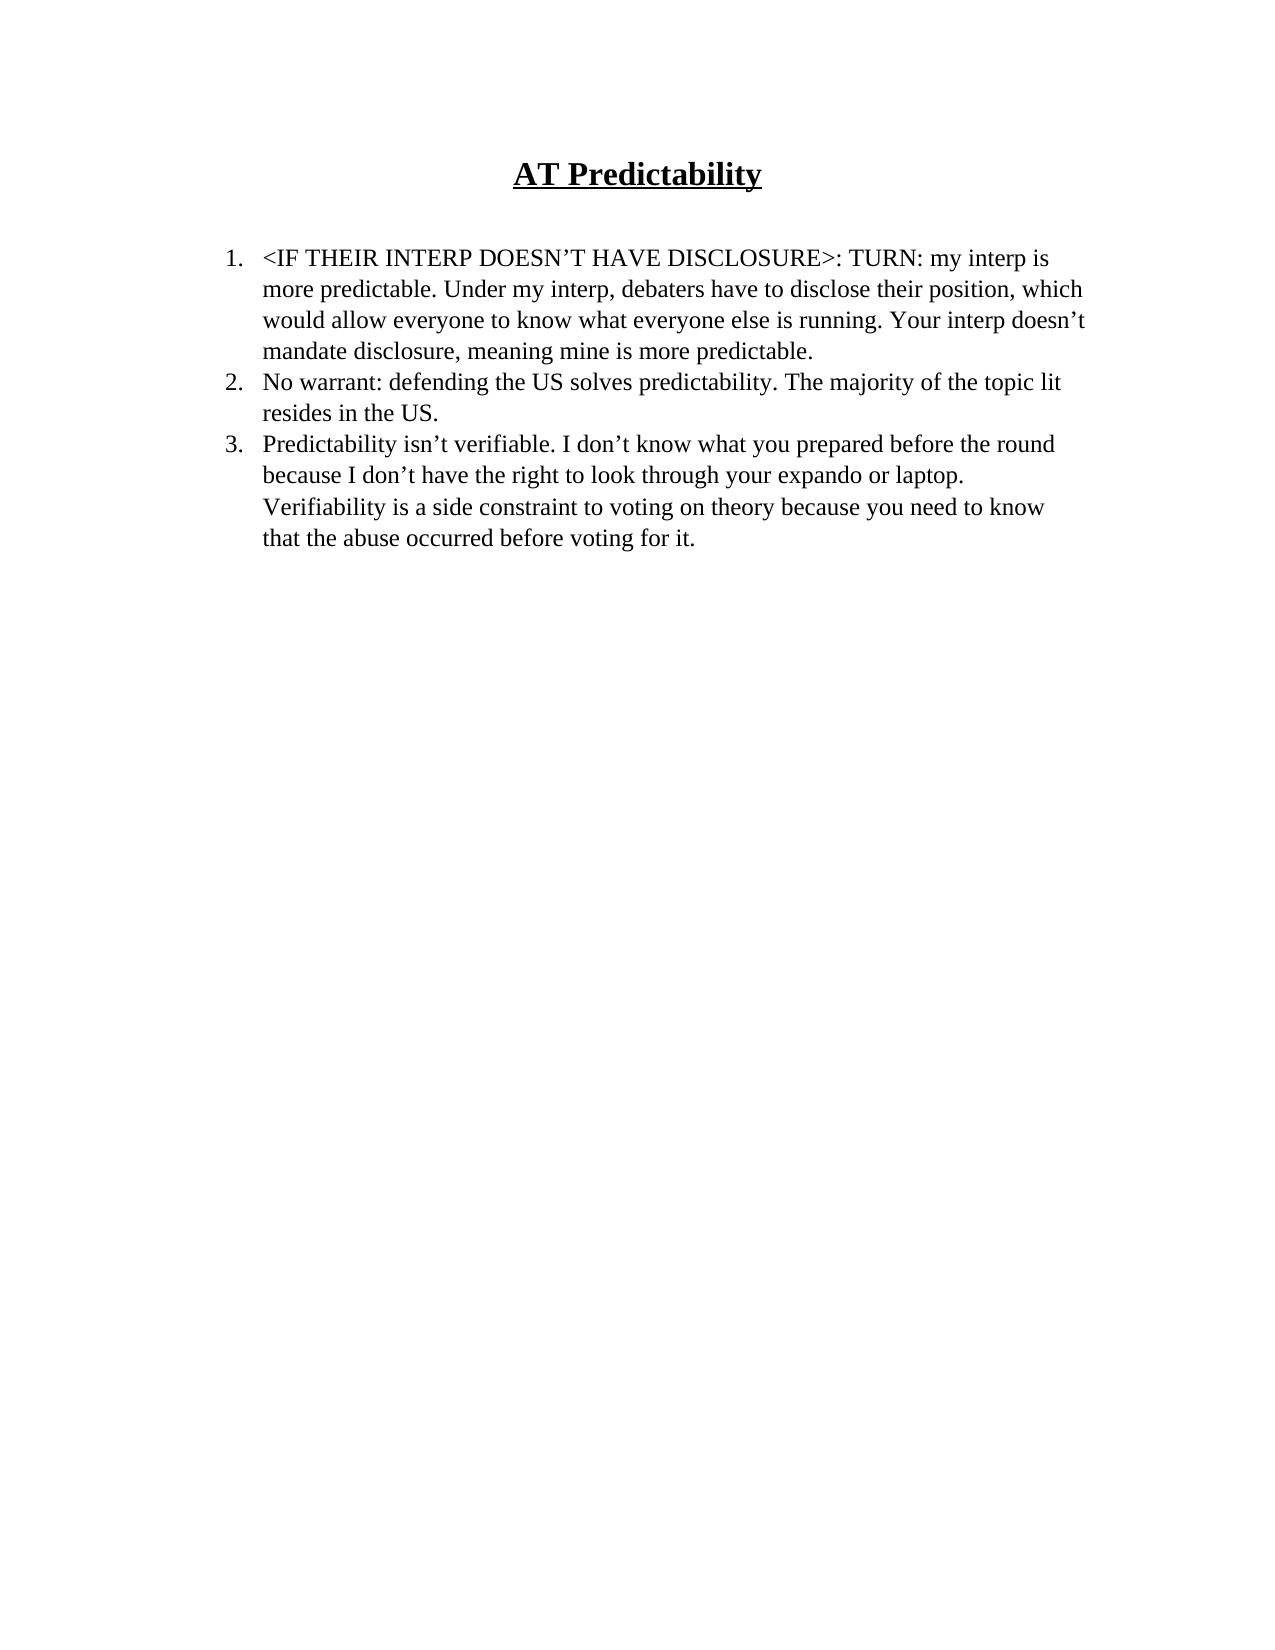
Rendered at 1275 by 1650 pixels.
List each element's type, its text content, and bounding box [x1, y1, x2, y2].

list Predictability isn’t verifiable. I don’t know what you prepared before the round because I don’t have the right to look through your expando or laptop. Verifiability is a side constraint to voting on theory because you need to know that the abuse occurred before voting for it. [225, 429, 1087, 551]
subtitle AT Predictability [187, 154, 1087, 192]
list No warrant: defending the US solves predictability. The majority of the topic lit resides in the US. [225, 367, 1087, 427]
list <IF THEIR INTERP DOESN’T HAVE DISCLOSURE>: TURN: my interp is more predictable. Under my interp, debaters have to disclose their position, which would allow everyone to know what everyone else is running. Your interp doesn’t mandate disclosure, meaning mine is more predictable. [225, 243, 1087, 365]
